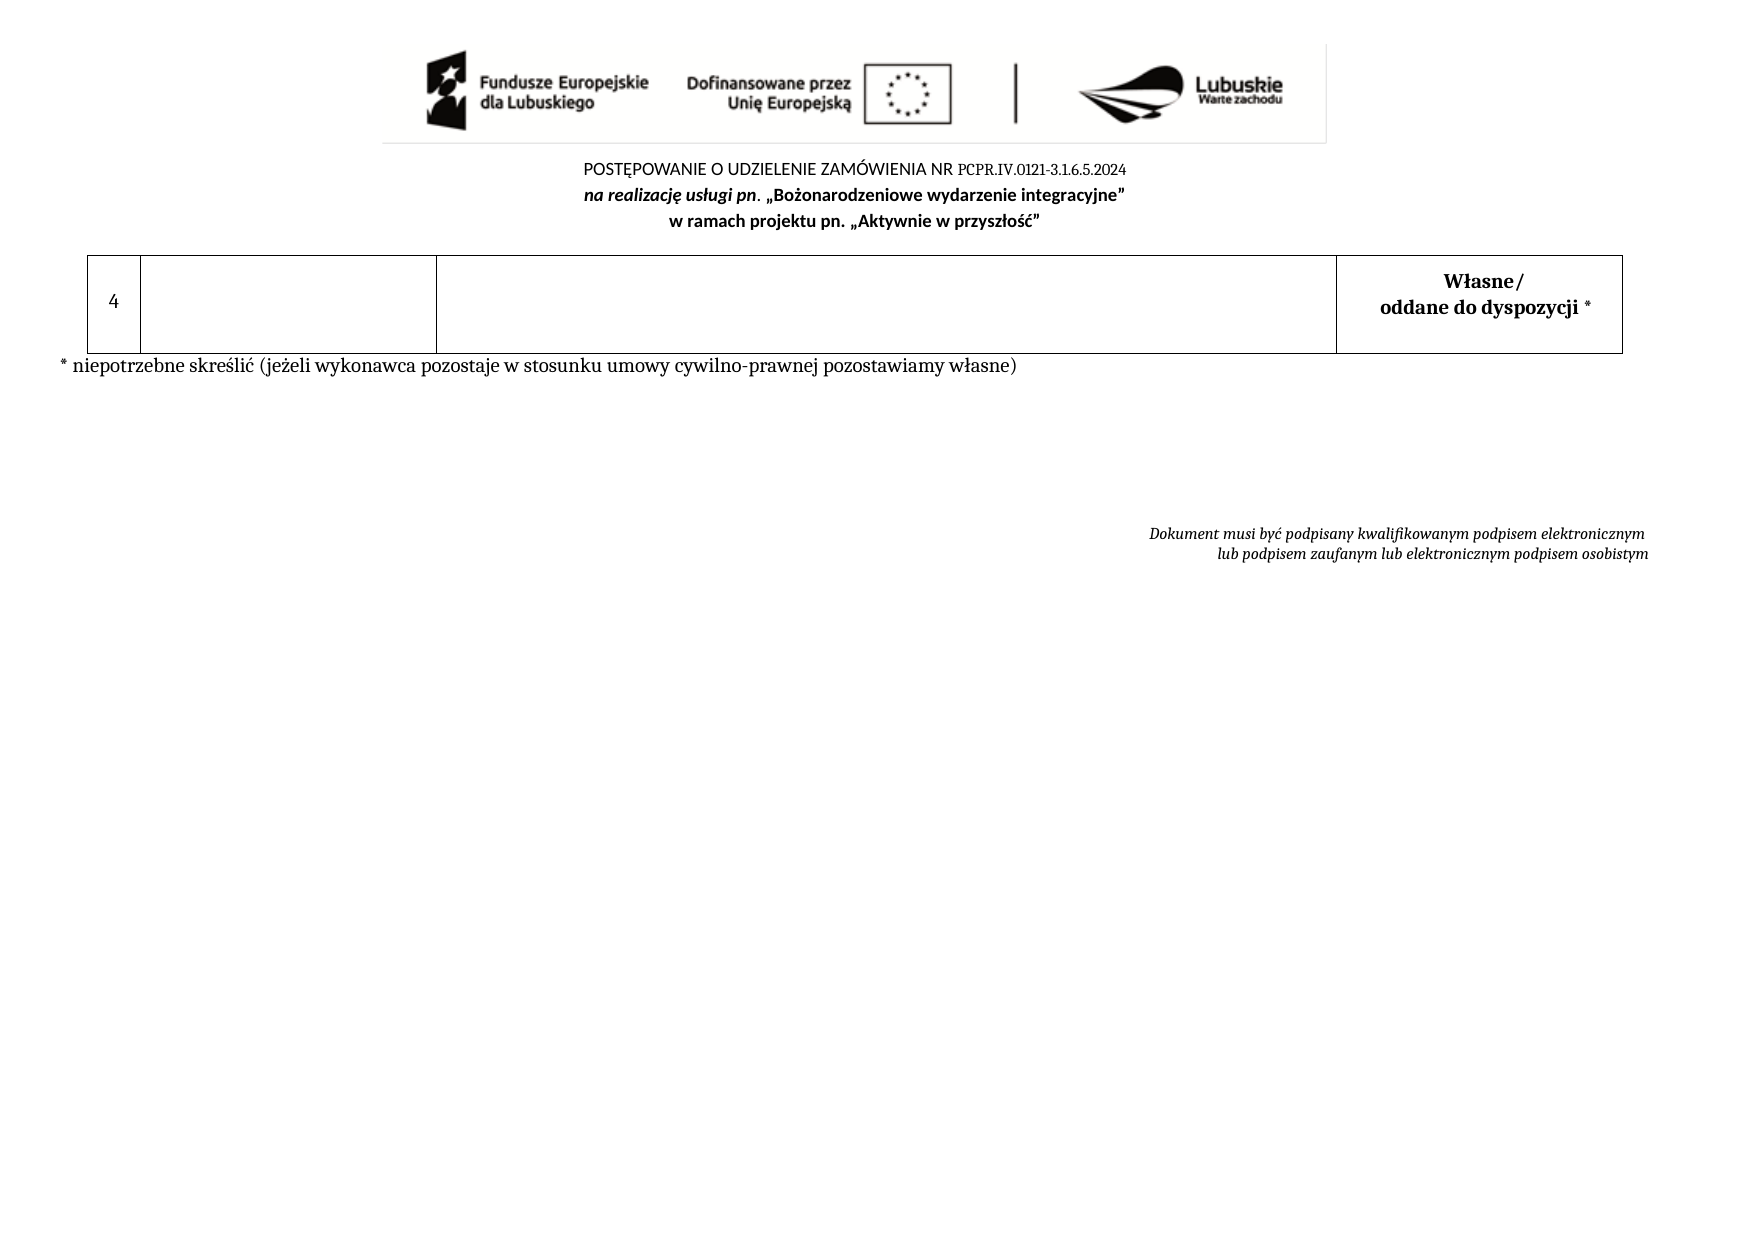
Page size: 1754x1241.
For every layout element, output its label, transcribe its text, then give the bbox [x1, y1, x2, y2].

table_cell [437, 256, 1336, 353]
table_cell [141, 256, 436, 353]
picture [382, 44, 1328, 145]
table_cell Własne/ oddane do dyspozycji * [1337, 256, 1622, 353]
text Dokument musi być podpisany kwalifikowanym podpisem elektronicznym lub podpisem zaufanym lub elektronicznym podpisem osobistym [59, 524, 1651, 564]
table_cell 4 [88, 256, 140, 353]
text * niepotrzebne skreślić (jeżeli wykonawca pozostaje w stosunku umowy cywilno-prawnej pozostawiamy własne) [59, 354, 1651, 378]
